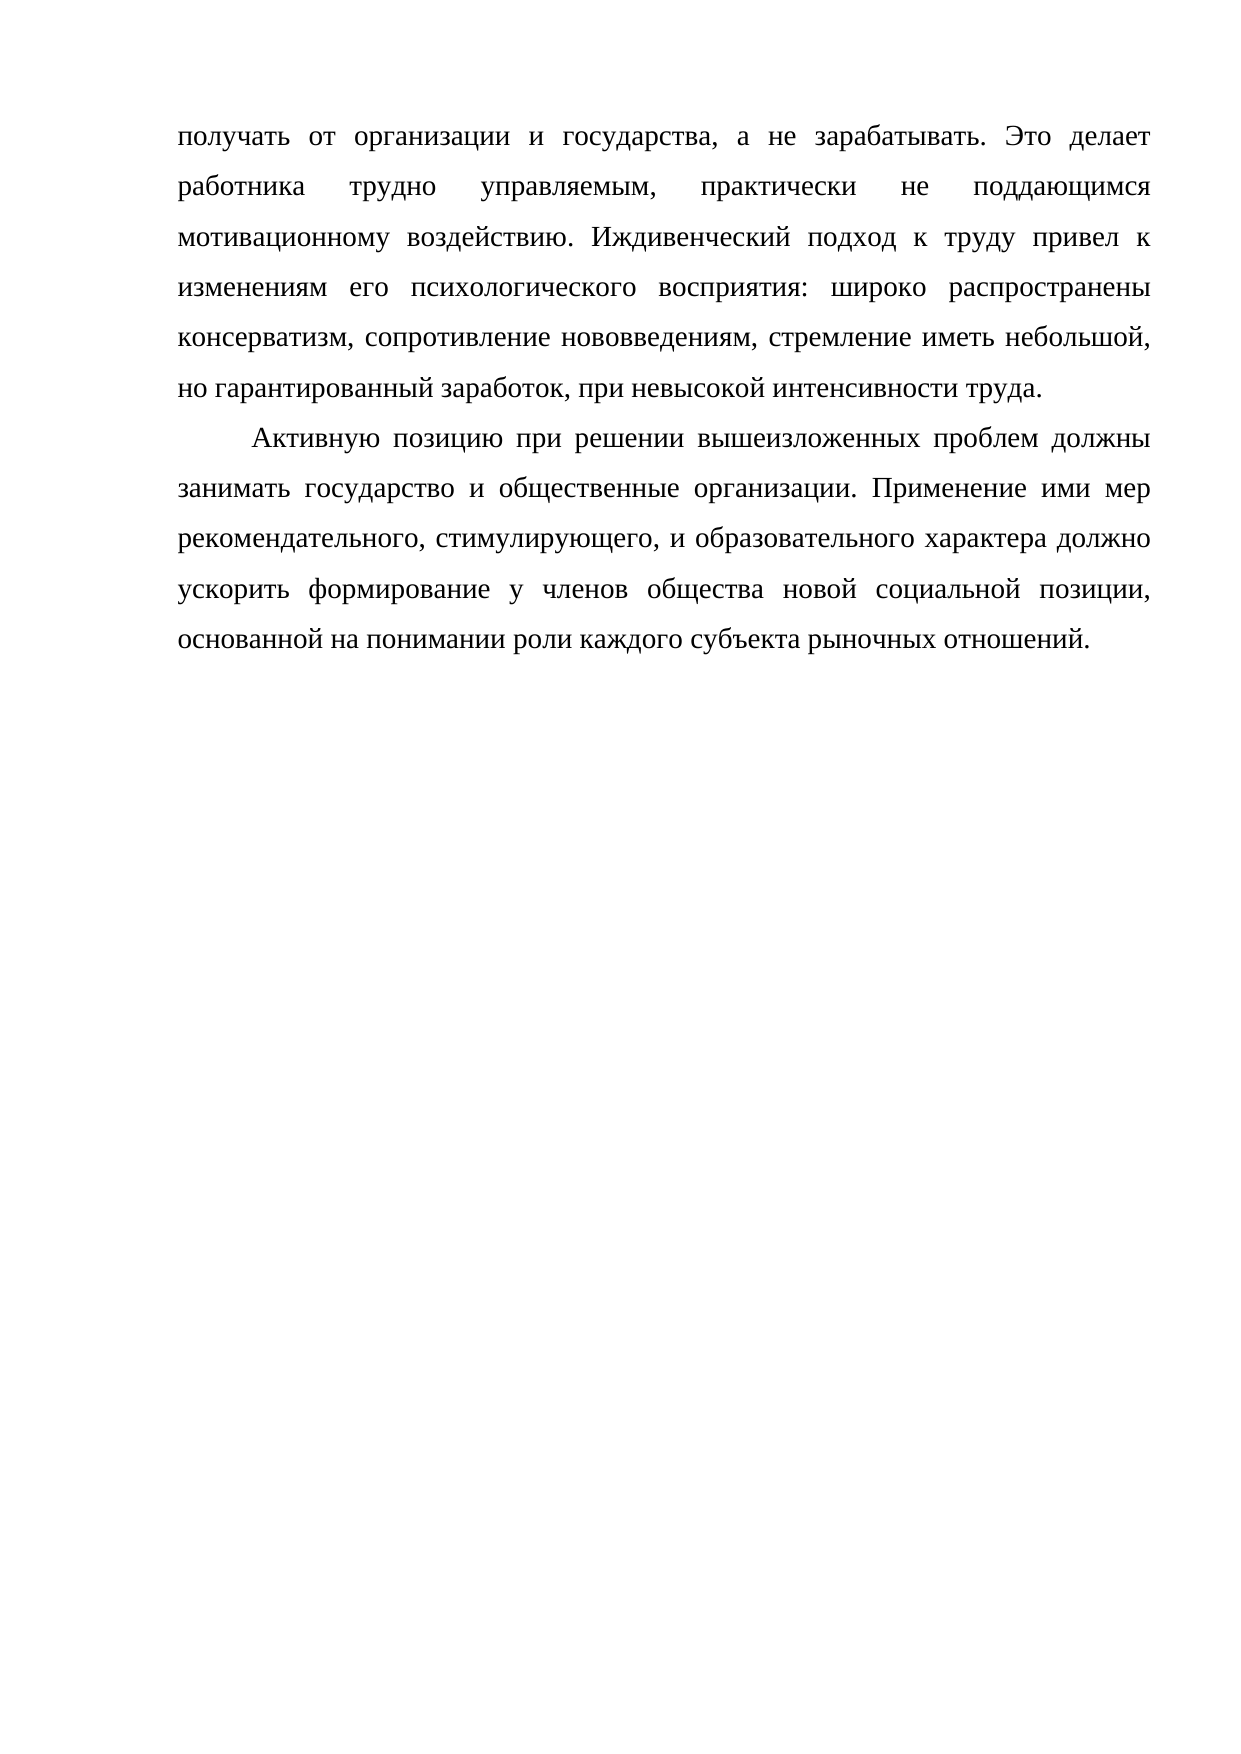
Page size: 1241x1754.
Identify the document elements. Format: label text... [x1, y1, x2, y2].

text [177, 118, 1152, 403]
text Активную позицию при решении вышеизложенных проблем должны занимать государство и общественные организации. Применение ими мер рекомендательного, стимулирующего, и образовательного характера должно ускорить формирование у членов общества новой социальной позиции, основанной на понимании роли каждого субъекта рыночных отношений. [177, 420, 1152, 655]
